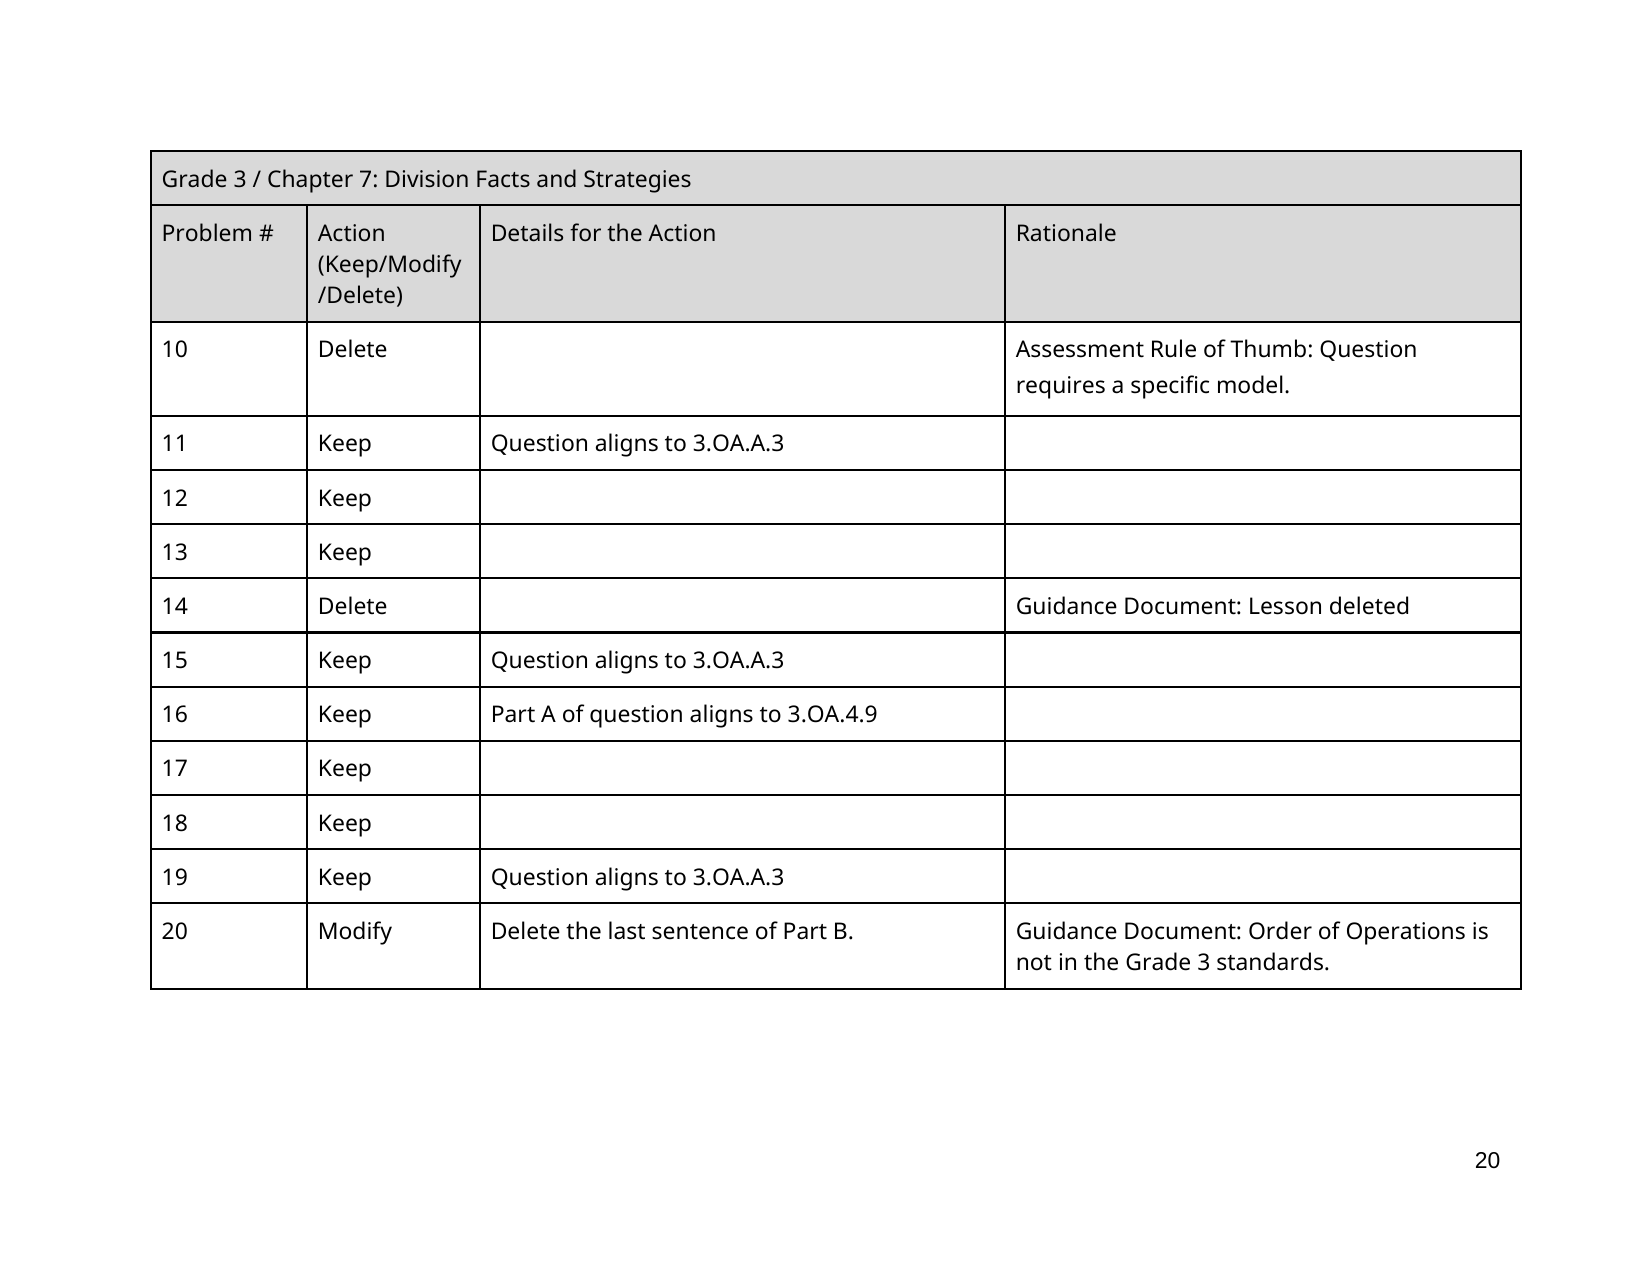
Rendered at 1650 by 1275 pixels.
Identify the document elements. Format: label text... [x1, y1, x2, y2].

table_cell Question aligns to 3.OA.A.3 [481, 417, 1004, 469]
table_cell [1006, 850, 1520, 902]
table_cell Keep [308, 742, 479, 794]
table_cell [481, 579, 1004, 631]
table_cell Keep [308, 634, 479, 686]
table_cell Delete [308, 579, 479, 631]
table_cell [481, 742, 1004, 794]
table_cell 16 [152, 688, 306, 740]
table_cell [1006, 634, 1520, 686]
table_cell [1006, 688, 1520, 740]
table_cell 20 [152, 904, 306, 988]
table_cell Guidance Document: Lesson deleted [1006, 579, 1520, 631]
table_cell Details for the Action [481, 206, 1004, 321]
table_cell 12 [152, 471, 306, 523]
table_cell Part A of question aligns to 3.OA.4.9 [481, 688, 1004, 740]
table_cell Action (Keep/Modify/Delete) [308, 206, 479, 321]
table_cell [481, 525, 1004, 577]
table_cell 19 [152, 850, 306, 902]
table_cell Delete the last sentence of Part B. [481, 904, 1004, 988]
table_cell Question aligns to 3.OA.A.3 [481, 634, 1004, 686]
table_cell Rationale [1006, 206, 1520, 321]
table_cell [1006, 742, 1520, 794]
table_cell [1006, 417, 1520, 469]
table_cell [1006, 796, 1520, 848]
table_cell Keep [308, 525, 479, 577]
table_cell 17 [152, 742, 306, 794]
table_cell [481, 471, 1004, 523]
table_cell Keep [308, 417, 479, 469]
table_cell [1006, 525, 1520, 577]
table_cell Keep [308, 796, 479, 848]
table_cell Assessment Rule of Thumb: Question requires a specific model. [1006, 323, 1520, 415]
table_cell Modify [308, 904, 479, 988]
table_cell 11 [152, 417, 306, 469]
table_cell 15 [152, 634, 306, 686]
table_cell Guidance Document: Order of Operations is not in the Grade 3 standards. [1006, 904, 1520, 988]
table_cell Question aligns to 3.OA.A.3 [481, 850, 1004, 902]
table_cell Delete [308, 323, 479, 415]
table_cell Problem # [152, 206, 306, 321]
table_cell 13 [152, 525, 306, 577]
table_cell Keep [308, 850, 479, 902]
table_cell 10 [152, 323, 306, 415]
table_cell Keep [308, 471, 479, 523]
table_header Grade 3 / Chapter 7: Division Facts and Strategies [152, 152, 1520, 204]
table_cell [481, 796, 1004, 848]
table_cell Keep [308, 688, 479, 740]
table_cell 18 [152, 796, 306, 848]
table_cell 14 [152, 579, 306, 631]
table_cell [481, 323, 1004, 415]
table_cell [1006, 471, 1520, 523]
